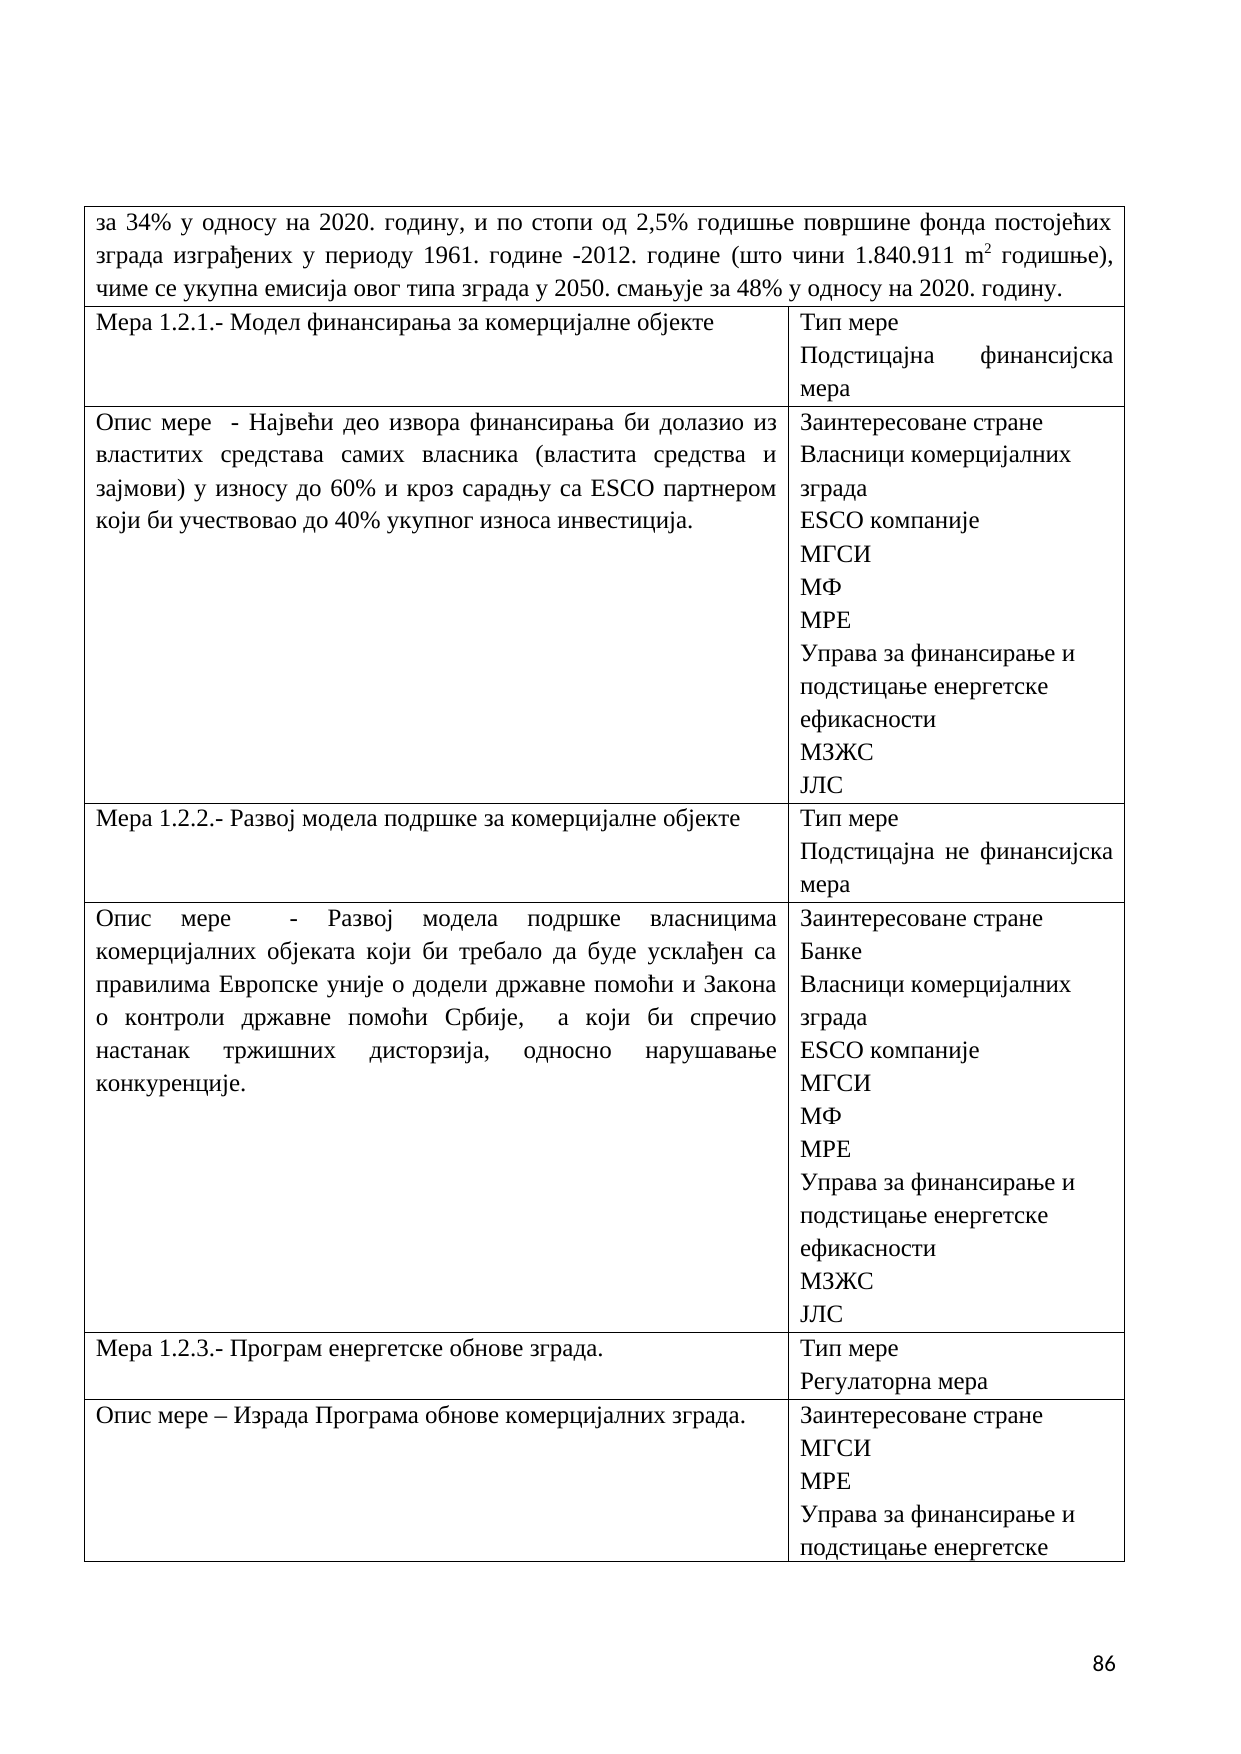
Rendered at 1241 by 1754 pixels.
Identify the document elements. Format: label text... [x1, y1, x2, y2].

table_cell Мера 1.2.2.- Развој модела подршке за комерцијалне објекте [85, 804, 788, 902]
table_cell Мера 1.2.1.- Модел финансирања за комерцијалне објекте [85, 307, 788, 406]
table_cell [789, 1400, 1124, 1561]
table_cell Тип мере Регулаторна мера [789, 1333, 1124, 1399]
table_cell Тип мере Подстицајна не финансијска мера [789, 804, 1124, 902]
table_cell Заинтересоване стране Власници комерцијалних зграда ESCO компаније МГСИ МФ МРЕ Управа за финансирање и подстицање енергетске ефикасности МЗЖС ЈЛС [789, 407, 1124, 802]
table_cell Тип мере Подстицајна финансијска мера [789, 307, 1124, 406]
table_cell Заинтересоване стране Банке Власници комерцијалних зграда ESCO компаније МГСИ МФ МРЕ Управа за финансирање и подстицање енергетске ефикасности МЗЖС ЈЛС [789, 903, 1124, 1332]
table_cell Опис мере - Највећи део извора финансирања би долазио из властитих средстава самих власника (властита средства и зајмови) у износу до 60% и кроз сарадњу са ESCO партнером који би учествовао до 40% укупног износа инвестиција. [85, 407, 788, 802]
table_cell Мера 1.2.3.- Програм енергетске обнове зграда. [85, 1333, 788, 1399]
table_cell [85, 207, 1124, 306]
table_cell Опис мере - Развој модела подршке власницима комерцијалних објеката који би требало да буде усклађен са правилима Европске уније о додели државне помоћи и Закона о контроли државне помоћи Србије, а који би спречио настанак тржишних дисторзија, односно нарушавање конкуренције. [85, 903, 788, 1332]
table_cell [85, 1400, 788, 1561]
